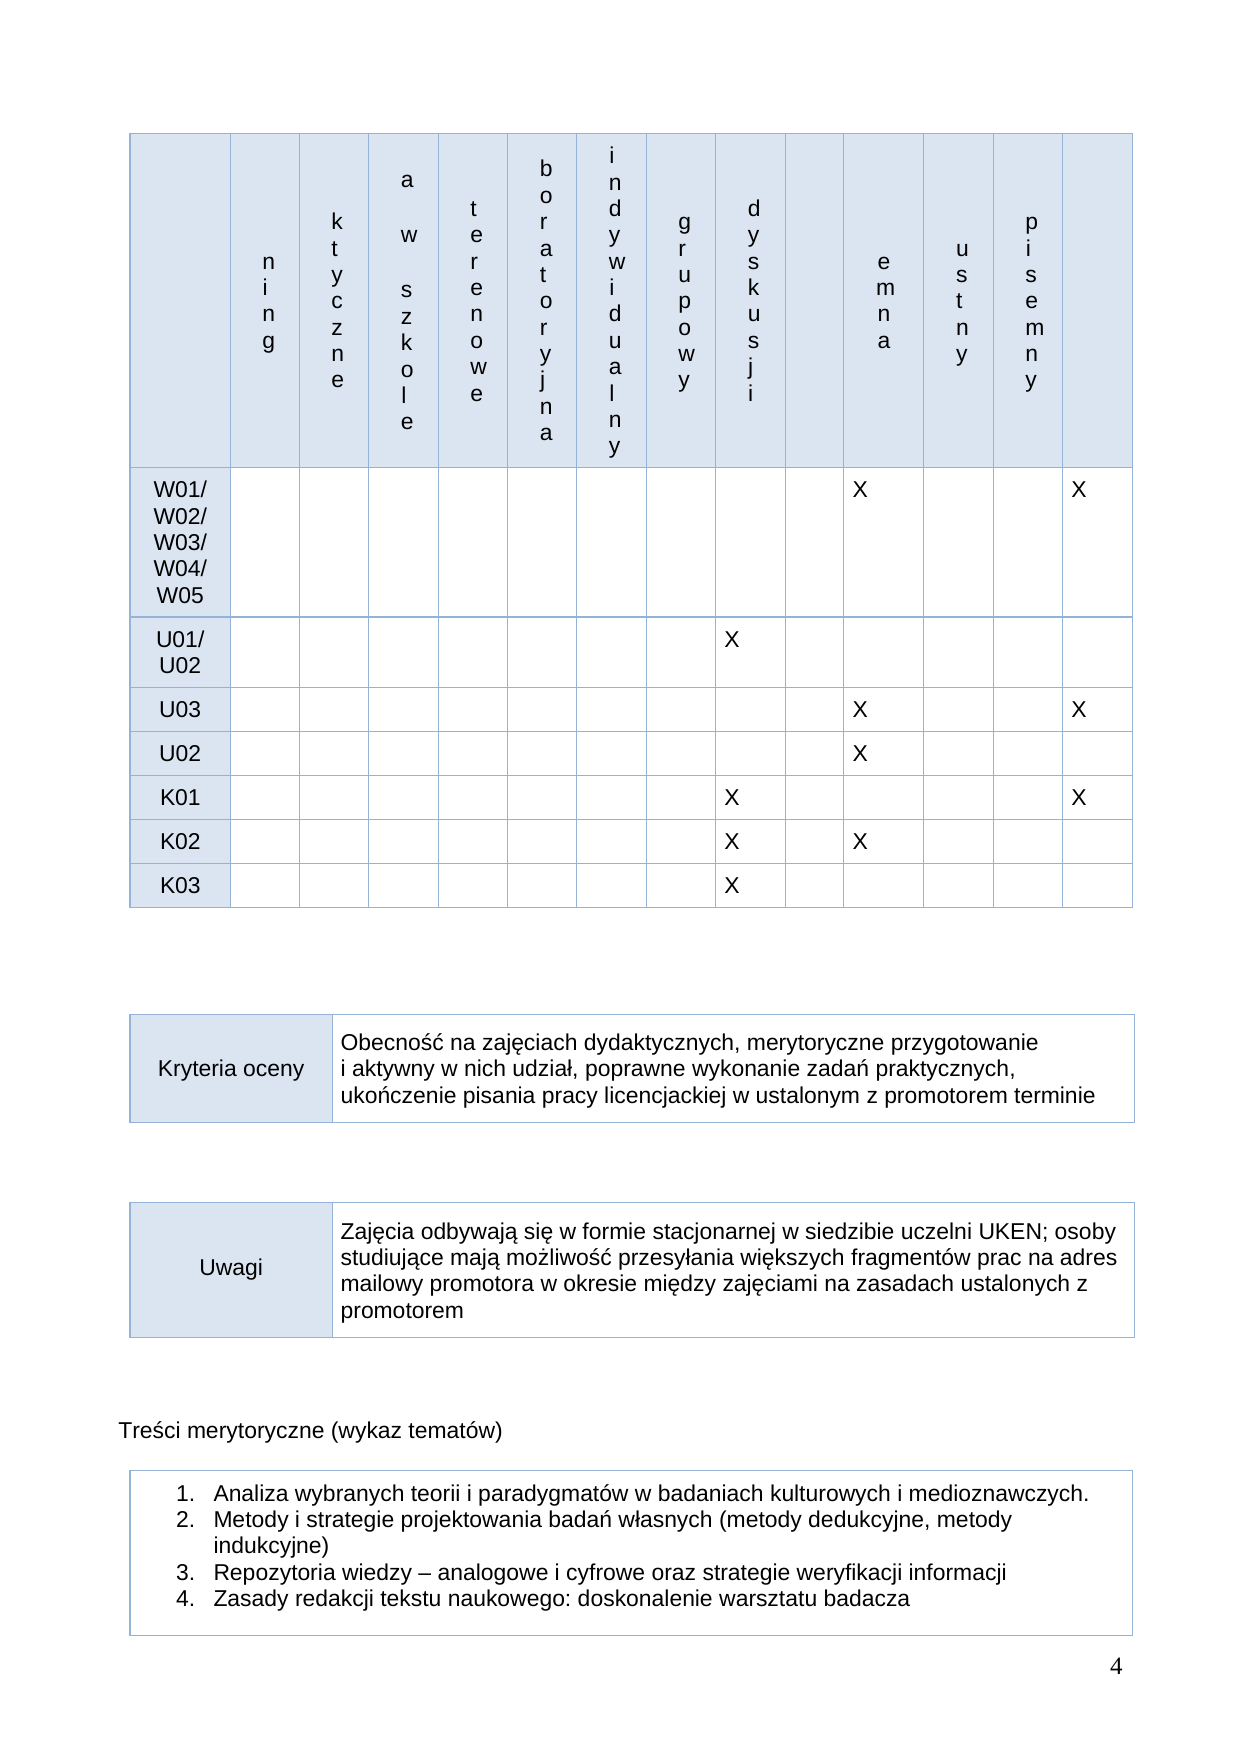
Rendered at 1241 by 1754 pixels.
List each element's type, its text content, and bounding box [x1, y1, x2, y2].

table_cell [439, 732, 507, 775]
table_cell [439, 688, 507, 731]
table_header Kryteria oceny [131, 1015, 332, 1122]
table_cell [994, 864, 1062, 907]
table_cell K03 [131, 864, 230, 907]
table_cell [508, 864, 576, 907]
table_cell [508, 468, 576, 616]
table_cell [1063, 618, 1132, 687]
table_cell X [844, 688, 923, 731]
table_cell [647, 468, 715, 616]
table_header E – learning [231, 134, 299, 467]
table_cell [508, 820, 576, 863]
table_cell [508, 688, 576, 731]
table_cell [924, 820, 993, 863]
table_cell [577, 864, 646, 907]
table_cell [994, 688, 1062, 731]
table_cell [786, 776, 843, 819]
table_cell [1063, 732, 1132, 775]
table_cell [231, 776, 299, 819]
table_cell [300, 732, 368, 775]
table_cell U03 [131, 688, 230, 731]
table_cell [786, 688, 843, 731]
table_header Inne [1063, 134, 1132, 467]
table_cell [231, 820, 299, 863]
table_cell [786, 468, 843, 616]
table_cell [716, 468, 785, 616]
table_cell [844, 618, 923, 687]
table_cell [231, 732, 299, 775]
table_cell X [716, 776, 785, 819]
table_cell [369, 864, 438, 907]
table_cell [300, 776, 368, 819]
table_header Obecność na zajęciach dydaktycznych, merytoryczne przygotowanie i aktywny w nich udział, poprawne wykonanie zadań praktycznych, ukończenie pisania pracy licencjackiej w ustalonym z promotorem terminie [333, 1015, 1134, 1122]
text Treści merytoryczne (wykaz tematów) [118, 1417, 1122, 1444]
table_cell [924, 732, 993, 775]
table_cell [994, 618, 1062, 687]
table_cell [369, 732, 438, 775]
table_cell X [716, 864, 785, 907]
table_cell [369, 776, 438, 819]
table_cell [508, 732, 576, 775]
table_cell [1063, 864, 1132, 907]
table_cell [577, 732, 646, 775]
table_header Gry dydaktyczne [300, 134, 368, 467]
table_cell [716, 732, 785, 775]
table_cell [844, 864, 923, 907]
table_cell [647, 618, 715, 687]
table_cell [577, 820, 646, 863]
table_cell [231, 618, 299, 687]
table_cell U01/U02 [131, 618, 230, 687]
table_cell [647, 864, 715, 907]
table_cell [369, 820, 438, 863]
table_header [131, 1471, 1132, 1635]
table_header Praca pisemna [844, 134, 923, 467]
table_cell [647, 732, 715, 775]
table_cell [300, 468, 368, 616]
table_cell [994, 732, 1062, 775]
table_cell X [716, 618, 785, 687]
table_cell W01/W02/W03/W04/W05 [131, 468, 230, 616]
table_cell X [844, 468, 923, 616]
table_cell [647, 776, 715, 819]
table_cell [300, 864, 368, 907]
table_cell [994, 468, 1062, 616]
table_cell [994, 820, 1062, 863]
table_cell [577, 688, 646, 731]
table_cell [577, 776, 646, 819]
table_cell [439, 820, 507, 863]
table_cell [994, 776, 1062, 819]
table_cell [786, 864, 843, 907]
table_cell [508, 618, 576, 687]
table_cell X [1063, 468, 1132, 616]
table_cell X [1063, 688, 1132, 731]
table_header Ćwiczenia w szkole [369, 134, 438, 467]
table_header Uwagi [131, 1203, 332, 1337]
table_cell [786, 820, 843, 863]
table_cell [647, 820, 715, 863]
table_header Egzamin ustny [924, 134, 993, 467]
table_cell X [716, 820, 785, 863]
table_cell [786, 618, 843, 687]
table_header Egzamin pisemny [994, 134, 1062, 467]
table_cell [439, 468, 507, 616]
table_header Projekt grupowy [647, 134, 715, 467]
table_cell [924, 776, 993, 819]
table_cell [924, 468, 993, 616]
table_cell [300, 688, 368, 731]
table_cell X [1063, 776, 1132, 819]
table_cell [1063, 820, 1132, 863]
table_cell [369, 688, 438, 731]
table_cell [844, 776, 923, 819]
table_cell [508, 776, 576, 819]
table_cell X [844, 732, 923, 775]
table_cell [300, 820, 368, 863]
table_cell [786, 732, 843, 775]
table_cell [231, 864, 299, 907]
table_cell [439, 864, 507, 907]
table_header [131, 134, 230, 467]
table_cell [231, 468, 299, 616]
table_cell [577, 618, 646, 687]
table_cell [647, 688, 715, 731]
table_cell [924, 864, 993, 907]
table_cell [924, 618, 993, 687]
table_cell [577, 468, 646, 616]
table_cell K02 [131, 820, 230, 863]
table_header Zajęcia terenowe [439, 134, 507, 467]
table_cell [231, 688, 299, 731]
table_cell U02 [131, 732, 230, 775]
table_cell [369, 618, 438, 687]
table_cell [369, 468, 438, 616]
table_cell [439, 776, 507, 819]
table_cell K01 [131, 776, 230, 819]
table_cell [439, 618, 507, 687]
table_cell [300, 618, 368, 687]
table_cell [924, 688, 993, 731]
table_cell X [844, 820, 923, 863]
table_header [577, 134, 646, 467]
table_header Praca laboratoryjna [508, 134, 576, 467]
table_header Zajęcia odbywają się w formie stacjonarnej w siedzibie uczelni UKEN; osoby studiujące mają możliwość przesyłania większych fragmentów prac na adres mailowy promotora w okresie między zajęciami na zasadach ustalonych z promotorem [333, 1203, 1134, 1337]
table_cell [716, 688, 785, 731]
table_header Udział w dyskusji [716, 134, 785, 467]
table_header Referat [786, 134, 843, 467]
